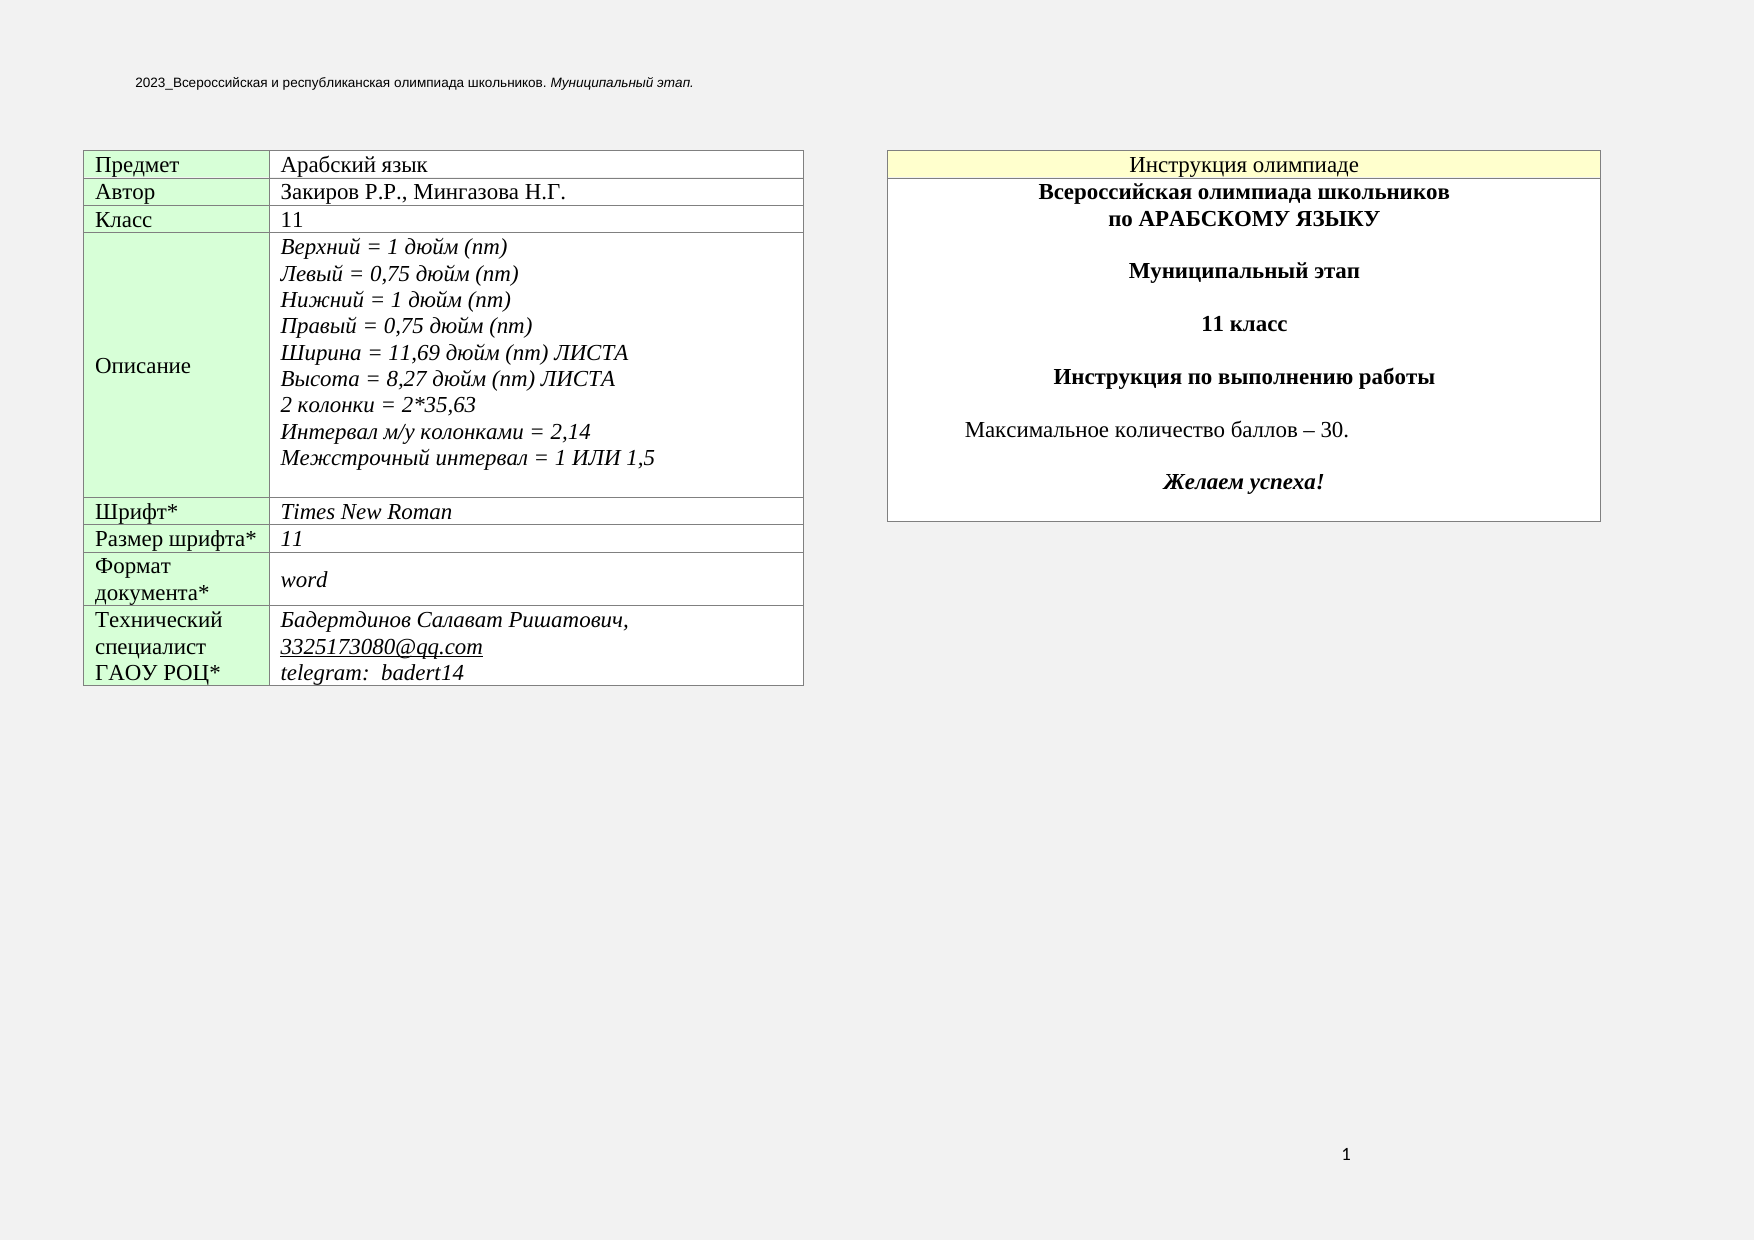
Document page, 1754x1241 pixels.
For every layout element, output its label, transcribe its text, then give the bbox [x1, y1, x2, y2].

table_header Арабский язык [270, 151, 803, 177]
table_cell 11 [270, 206, 803, 232]
table_cell Times New Roman [270, 498, 803, 524]
table_cell Всероссийская олимпиада школьников по АРАБСКОМУ ЯЗЫКУ Муниципальный этап 11 класс Инструкция по выполнению работы Максимальное количество баллов – 30. Желаем успеха! [888, 179, 1600, 521]
table_cell Формат документа* [84, 553, 269, 605]
table_header Предмет [84, 151, 269, 177]
table_cell Описание [84, 233, 269, 497]
table_cell Верхний = 1 дюйм (пт) Левый = 0,75 дюйм (пт) Нижний = 1 дюйм (пт) Правый = 0,75 дюйм (пт) Ширина = 11,69 дюйм (пт) ЛИСТА Высота = 8,27 дюйм (пт) ЛИСТА 2 колонки = 2*35,63 Интервал м/у колонками = 2,14 Межстрочный интервал = 1 ИЛИ 1,5 [270, 233, 803, 497]
table_cell Автор [84, 179, 269, 205]
table_cell Бадертдинов Салават Ришатович, 3325173080@qq.com telegram: badert14 [270, 606, 803, 685]
table_cell Размер шрифта* [84, 525, 269, 552]
table_header Инструкция олимпиаде [888, 151, 1600, 177]
table_cell word [270, 553, 803, 605]
table_cell Технический специалист ГАОУ РОЦ* [84, 606, 269, 685]
table_cell Закиров Р.Р., Мингазова Н.Г. [270, 179, 803, 205]
table_cell Класс [84, 206, 269, 232]
table_cell Шрифт* [84, 498, 269, 524]
table_cell 11 [270, 525, 803, 552]
